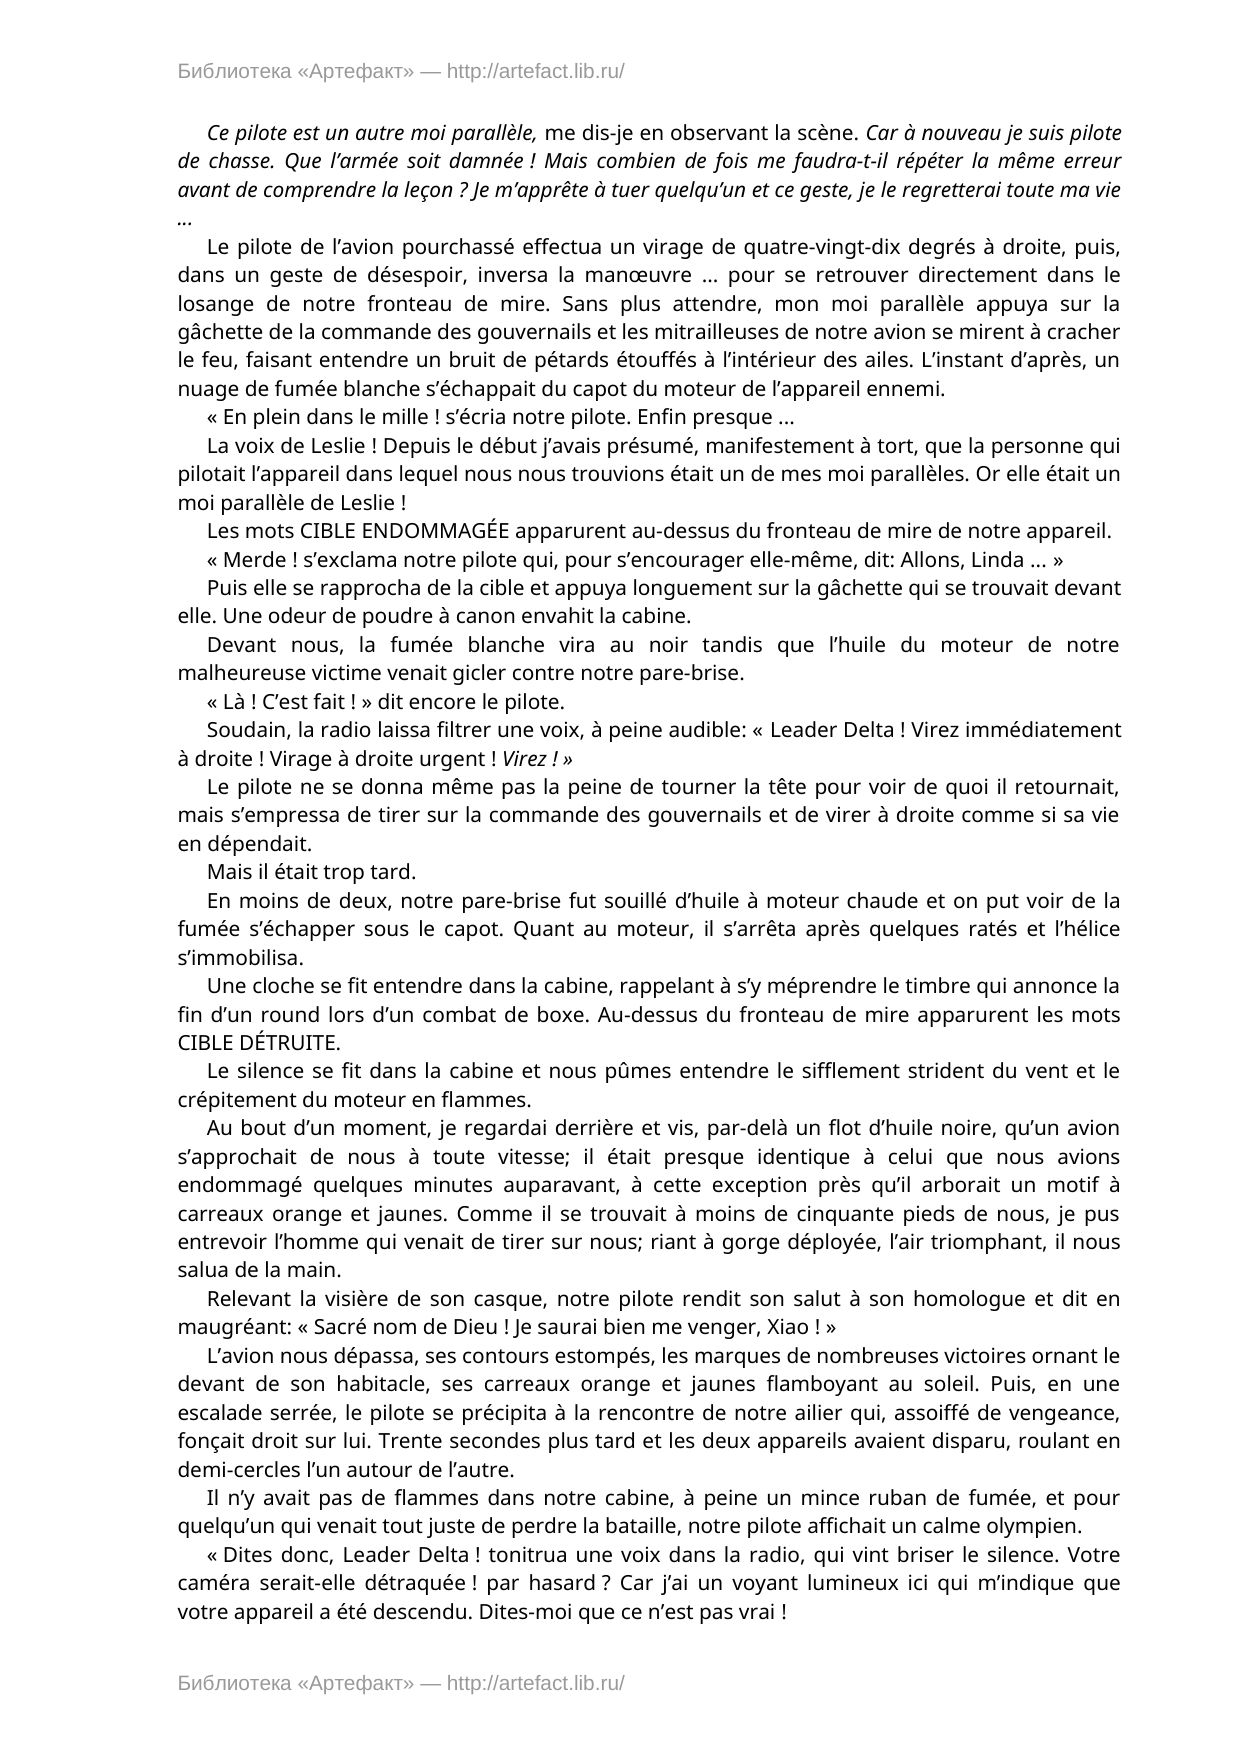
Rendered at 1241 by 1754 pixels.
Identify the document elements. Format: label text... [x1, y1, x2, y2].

text La voix de Leslie ! Depuis le début j’avais présumé, manifestement à tort, que la personne qui pilotait l’appareil dans lequel nous nous trouvions était un de mes moi parallèles. Or elle était un moi parallèle de Leslie ! [177, 431, 1122, 516]
text Au bout d’un moment, je regardai derrière et vis, par-delà un flot d’huile noire, qu’un avion s’approchait de nous à toute vitesse; il était presque identique à celui que nous avions endommagé quelques minutes auparavant, à cette exception près qu’il arborait un motif à carreaux orange et jaunes. Comme il se trouvait à moins de cinquante pieds de nous, je pus entrevoir l’homme qui venait de tirer sur nous; riant à gorge déployée, l’air triomphant, il nous salua de la main. [177, 1113, 1122, 1284]
text En moins de deux, notre pare-brise fut souillé d’huile à moteur chaude et on put voir de la fumée s’échapper sous le capot. Quant au moteur, il s’arrêta après quelques ratés et l’hélice s’immobilisa. [177, 886, 1122, 971]
text Mais il était trop tard. [177, 857, 1122, 886]
text Le pilote ne se donna même pas la peine de tourner la tête pour voir de quoi il retournait, mais s’empressa de tirer sur la commande des gouvernails et de virer à droite comme si sa vie en dépendait. [177, 772, 1122, 857]
text Une cloche se fit entendre dans la cabine, rappelant à s’y méprendre le timbre qui annonce la fin d’un round lors d’un combat de boxe. Au-dessus du fronteau de mire apparurent les mots CIBLE DÉTRUITE. [177, 971, 1122, 1057]
text « Là ! C’est fait ! » dit encore le pilote. [177, 687, 1122, 715]
text « Merde ! s’exclama notre pilote qui, pour s’encourager elle-même, dit: Allons, Linda ... » [177, 545, 1122, 573]
text Les mots CIBLE ENDOMMAGÉE apparurent au-dessus du fronteau de mire de notre appareil. [177, 516, 1122, 545]
text Devant nous, la fumée blanche vira au noir tandis que l’huile du moteur de notre malheureuse victime venait gicler contre notre pare-brise. [177, 630, 1122, 687]
text Soudain, la radio laissa filtrer une voix, à peine audible: « Leader Delta ! Virez immédiatement à droite ! Virage à droite urgent ! Virez ! » [177, 715, 1122, 772]
text « Dites donc, Leader Delta ! tonitrua une voix dans la radio, qui vint briser le silence. Votre caméra serait-elle détraquée ! par hasard ? Car j’ai un voyant lumineux ici qui m’indique que votre appareil a été descendu. Dites-moi que ce n’est pas vrai ! [177, 1540, 1122, 1625]
text L’avion nous dépassa, ses contours estompés, les marques de nombreuses victoires ornant le devant de son habitacle, ses carreaux orange et jaunes flamboyant au soleil. Puis, en une escalade serrée, le pilote se précipita à la rencontre de notre ailier qui, assoiffé de vengeance, fonçait droit sur lui. Trente secondes plus tard et les deux appareils avaient disparu, roulant en demi-cercles l’un autour de l’autre. [177, 1341, 1122, 1483]
text Ce pilote est un autre moi parallèle, me dis-je en observant la scène. Car à nouveau je suis pilote de chasse. Que l’armée soit damnée ! Mais combien de fois me faudra-t-il répéter la même erreur avant de comprendre la leçon ? Je m’apprête à tuer quelqu’un et ce geste, je le regretterai toute ma vie ... [177, 118, 1122, 232]
text Le silence se fit dans la cabine et nous pûmes entendre le sifflement strident du vent et le crépitement du moteur en flammes. [177, 1057, 1122, 1113]
text Le pilote de l’avion pourchassé effectua un virage de quatre-vingt-dix degrés à droite, puis, dans un geste de désespoir, inversa la manœuvre ... pour se retrouver directement dans le losange de notre fronteau de mire. Sans plus attendre, mon moi parallèle appuya sur la gâchette de la commande des gouvernails et les mitrailleuses de notre avion se mirent à cracher le feu, faisant entendre un bruit de pétards étouffés à l’intérieur des ailes. L’instant d’après, un nuage de fumée blanche s’échappait du capot du moteur de l’appareil ennemi. [177, 232, 1122, 402]
text Il n’y avait pas de flammes dans notre cabine, à peine un mince ruban de fumée, et pour quelqu’un qui venait tout juste de perdre la bataille, notre pilote affichait un calme olympien. [177, 1483, 1122, 1540]
text Relevant la visière de son casque, notre pilote rendit son salut à son homologue et dit en maugréant: « Sacré nom de Dieu ! Je saurai bien me venger, Xiao ! » [177, 1284, 1122, 1341]
text « En plein dans le mille ! s’écria notre pilote. Enfin presque ... [177, 402, 1122, 431]
text Puis elle se rapprocha de la cible et appuya longuement sur la gâchette qui se trouvait devant elle. Une odeur de poudre à canon envahit la cabine. [177, 573, 1122, 630]
